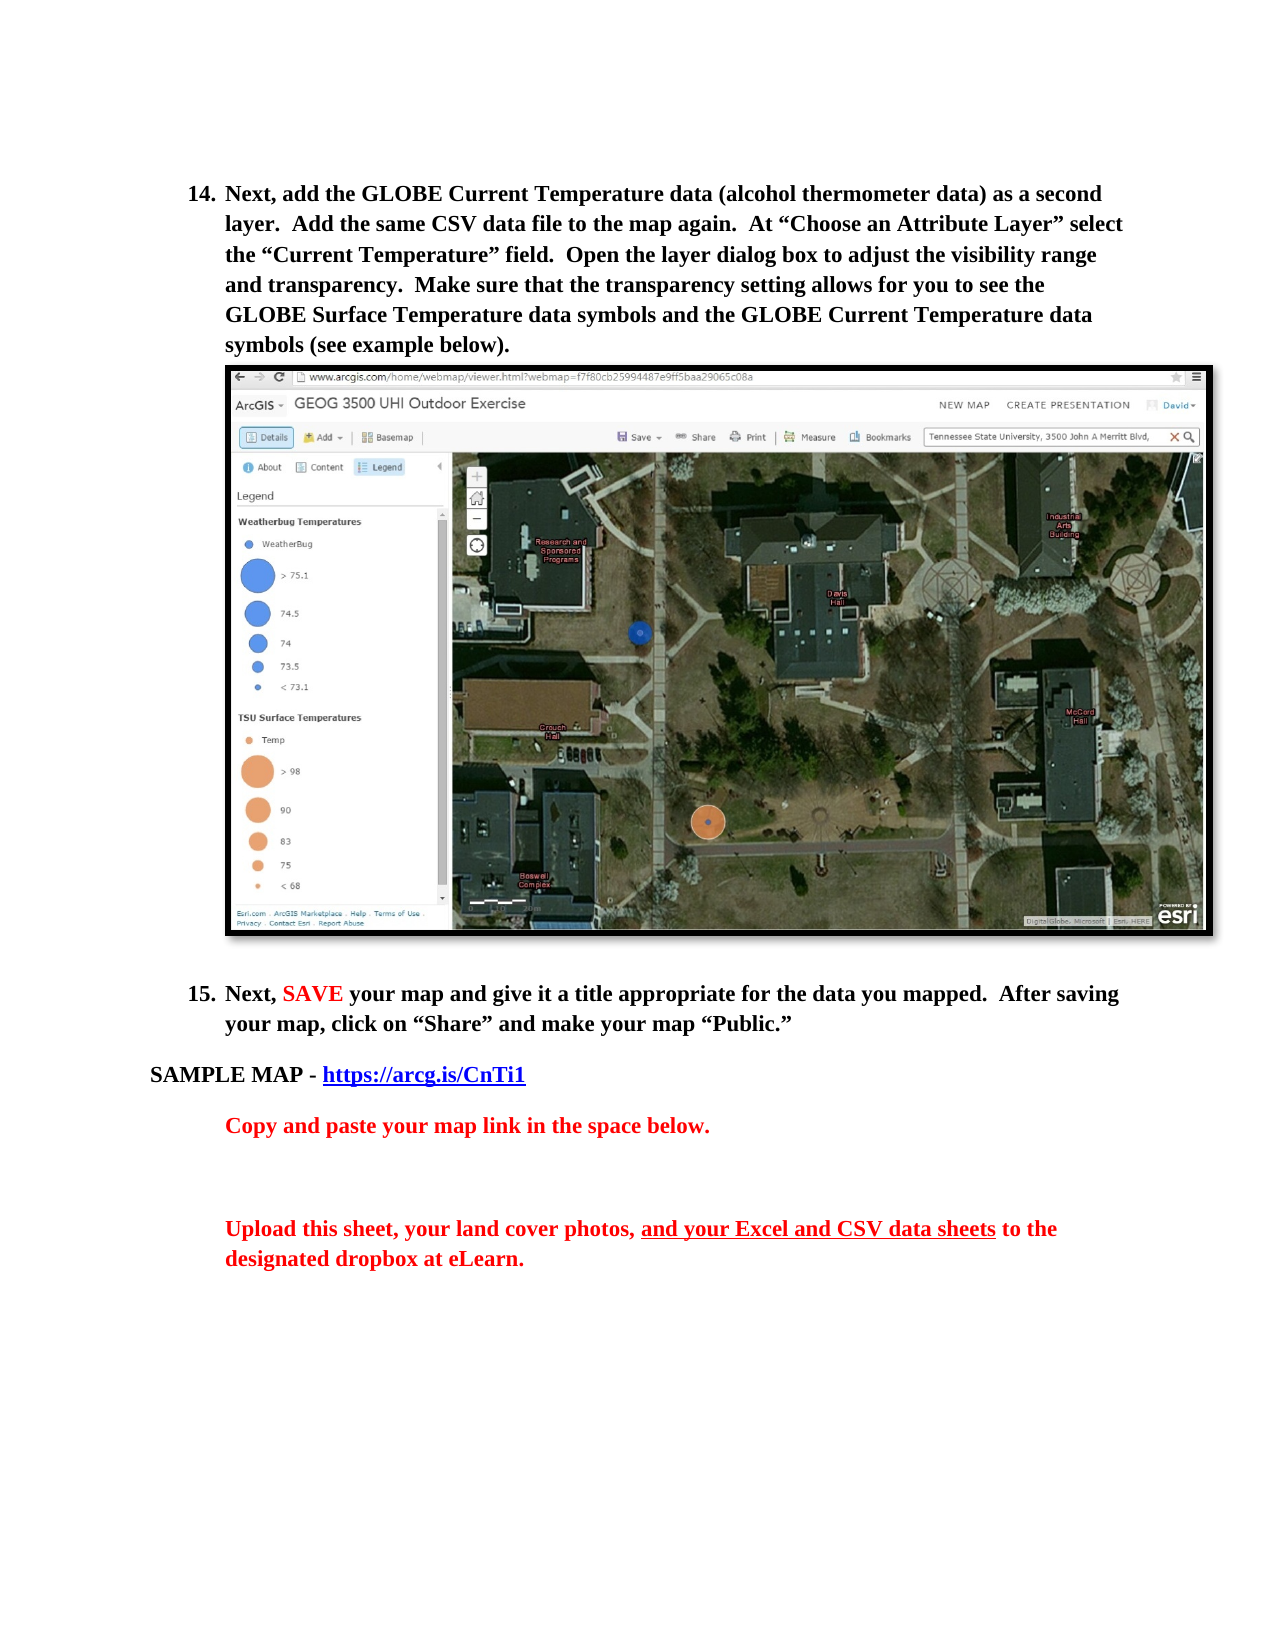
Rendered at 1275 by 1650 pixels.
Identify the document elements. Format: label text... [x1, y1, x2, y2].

picture [231, 371, 1206, 930]
list Next, SAVE your map and give it a title appropriate for the data you mapped. After saving your map, click on “Share” and make your map “Public.” [187, 980, 1125, 1037]
list Next, add the GLOBE Current Temperature data (alcohol thermometer data) as a second layer. Add the same CSV data file to the map again. At “Choose an Attribute Layer” select the “Current Temperature” field. Open the layer dialog box to adjust the visibility range and transparency. Make sure that the transparency setting allows for you to see the GLOBE Surface Temperature data symbols and the GLOBE Current Temperature data symbols (see example below). [187, 180, 1125, 358]
list Upload this sheet, your land cover photos, and your Excel and CSV data sheets to the designated dropbox at eLearn. [225, 1215, 1125, 1271]
text SAMPLE MAP - https://arcg.is/CnTi1 [150, 1062, 1125, 1088]
text Copy and paste your map link in the space below. [150, 1113, 1125, 1139]
